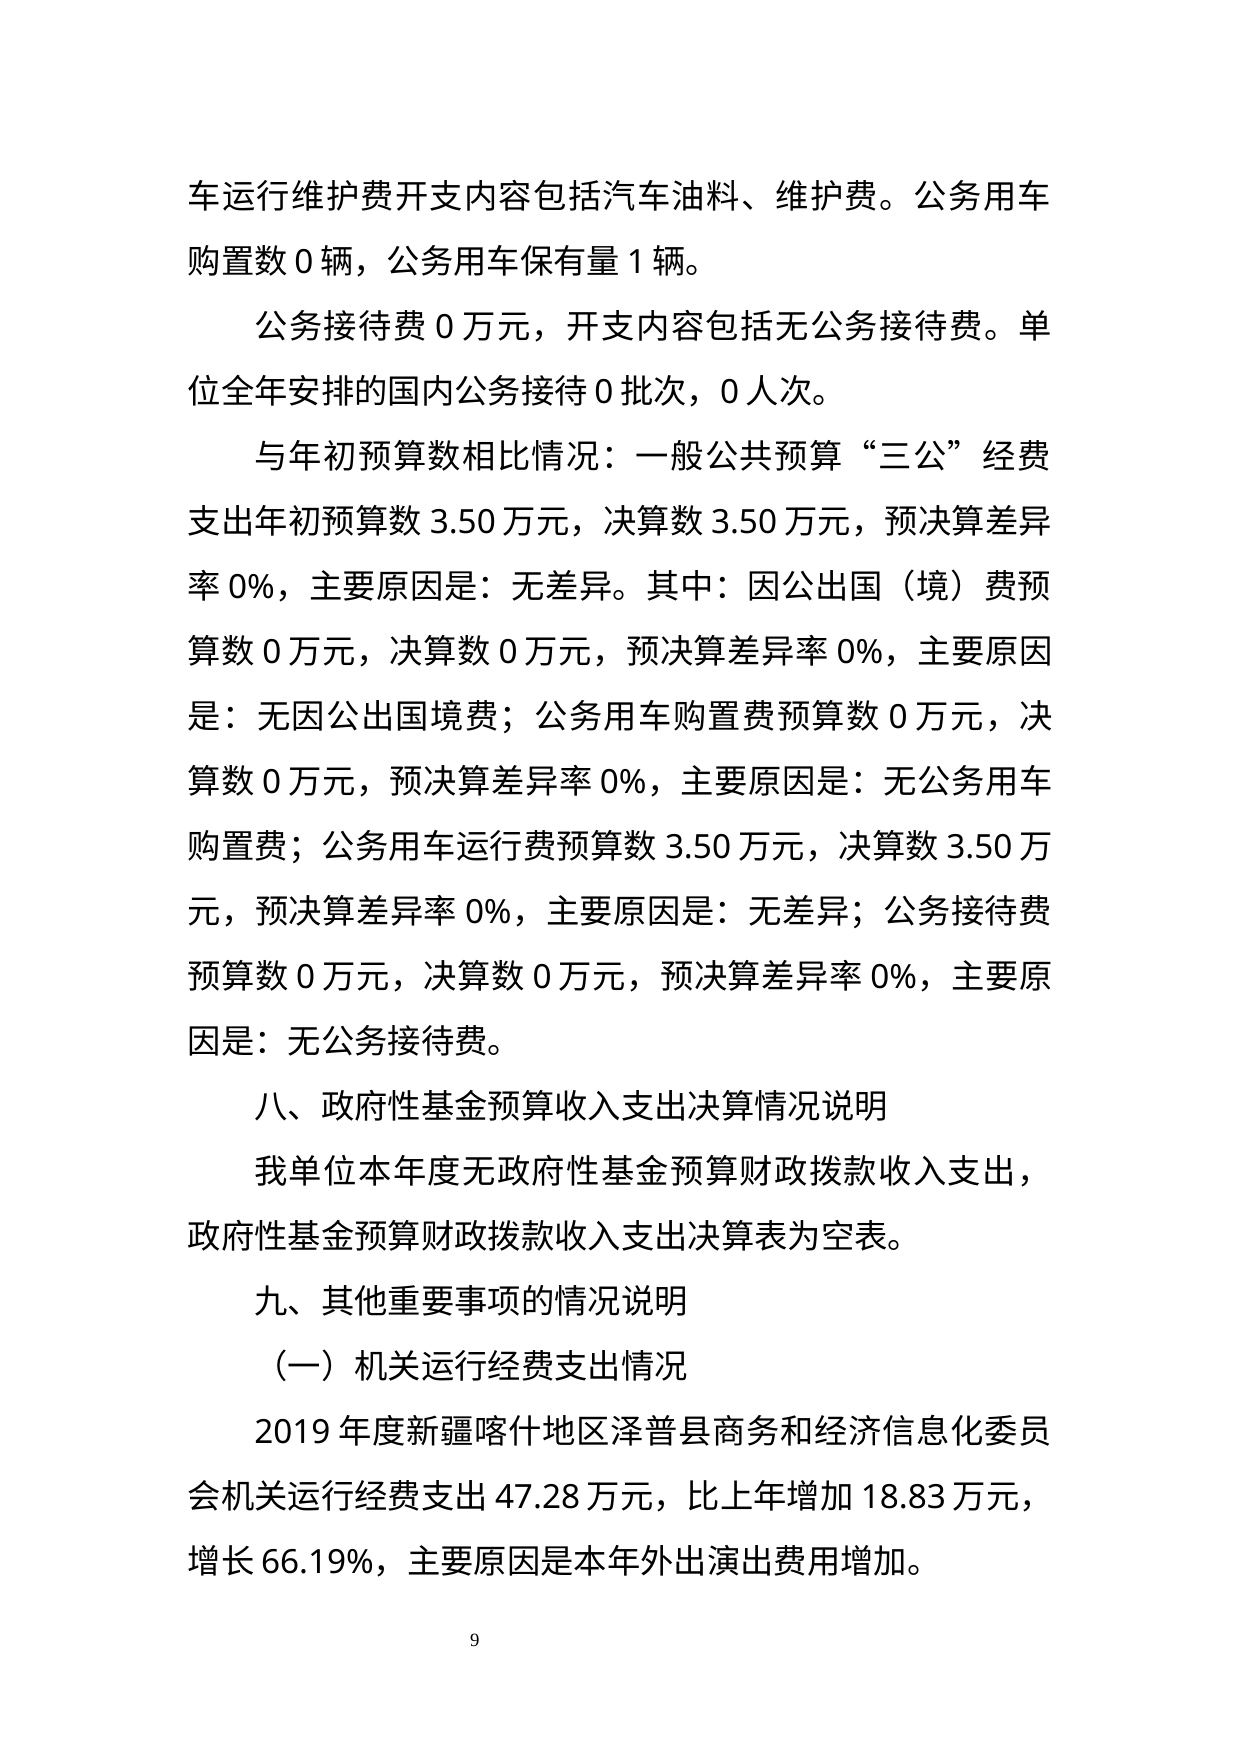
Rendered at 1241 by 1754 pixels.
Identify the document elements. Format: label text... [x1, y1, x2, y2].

text 九、其他重要事项的情况说明 [187, 1267, 1053, 1332]
text （一）机关运行经费支出情况 [187, 1332, 1053, 1397]
text 与年初预算数相比情况：一般公共预算“三公”经费支出年初预算数3.50万元，决算数3.50万元，预决算差异率0%，主要原因是：无差异。其中：因公出国（境）费预算数0万元，决算数0万元，预决算差异率0%，主要原因是：无因公出国境费；公务用车购置费预算数0万元，决算数0万元，预决算差异率0%，主要原因是：无公务用车购置费；公务用车运行费预算数3.50万元，决算数3.50万元，预决算差异率0%，主要原因是：无差异；公务接待费预算数0万元，决算数0万元，预决算差异率0%，主要原因是：无公务接待费。 [187, 422, 1053, 1072]
text 八、政府性基金预算收入支出决算情况说明 [187, 1072, 1053, 1137]
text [187, 162, 1053, 292]
text 我单位本年度无政府性基金预算财政拨款收入支出，政府性基金预算财政拨款收入支出决算表为空表。 [187, 1137, 1053, 1267]
text 2019年度新疆喀什地区泽普县商务和经济信息化委员会机关运行经费支出47.28万元，比上年增加18.83万元，增长66.19%，主要原因是本年外出演出费用增加。 [187, 1397, 1053, 1592]
text 公务接待费0万元，开支内容包括无公务接待费。单位全年安排的国内公务接待0批次，0人次。 [187, 292, 1053, 422]
